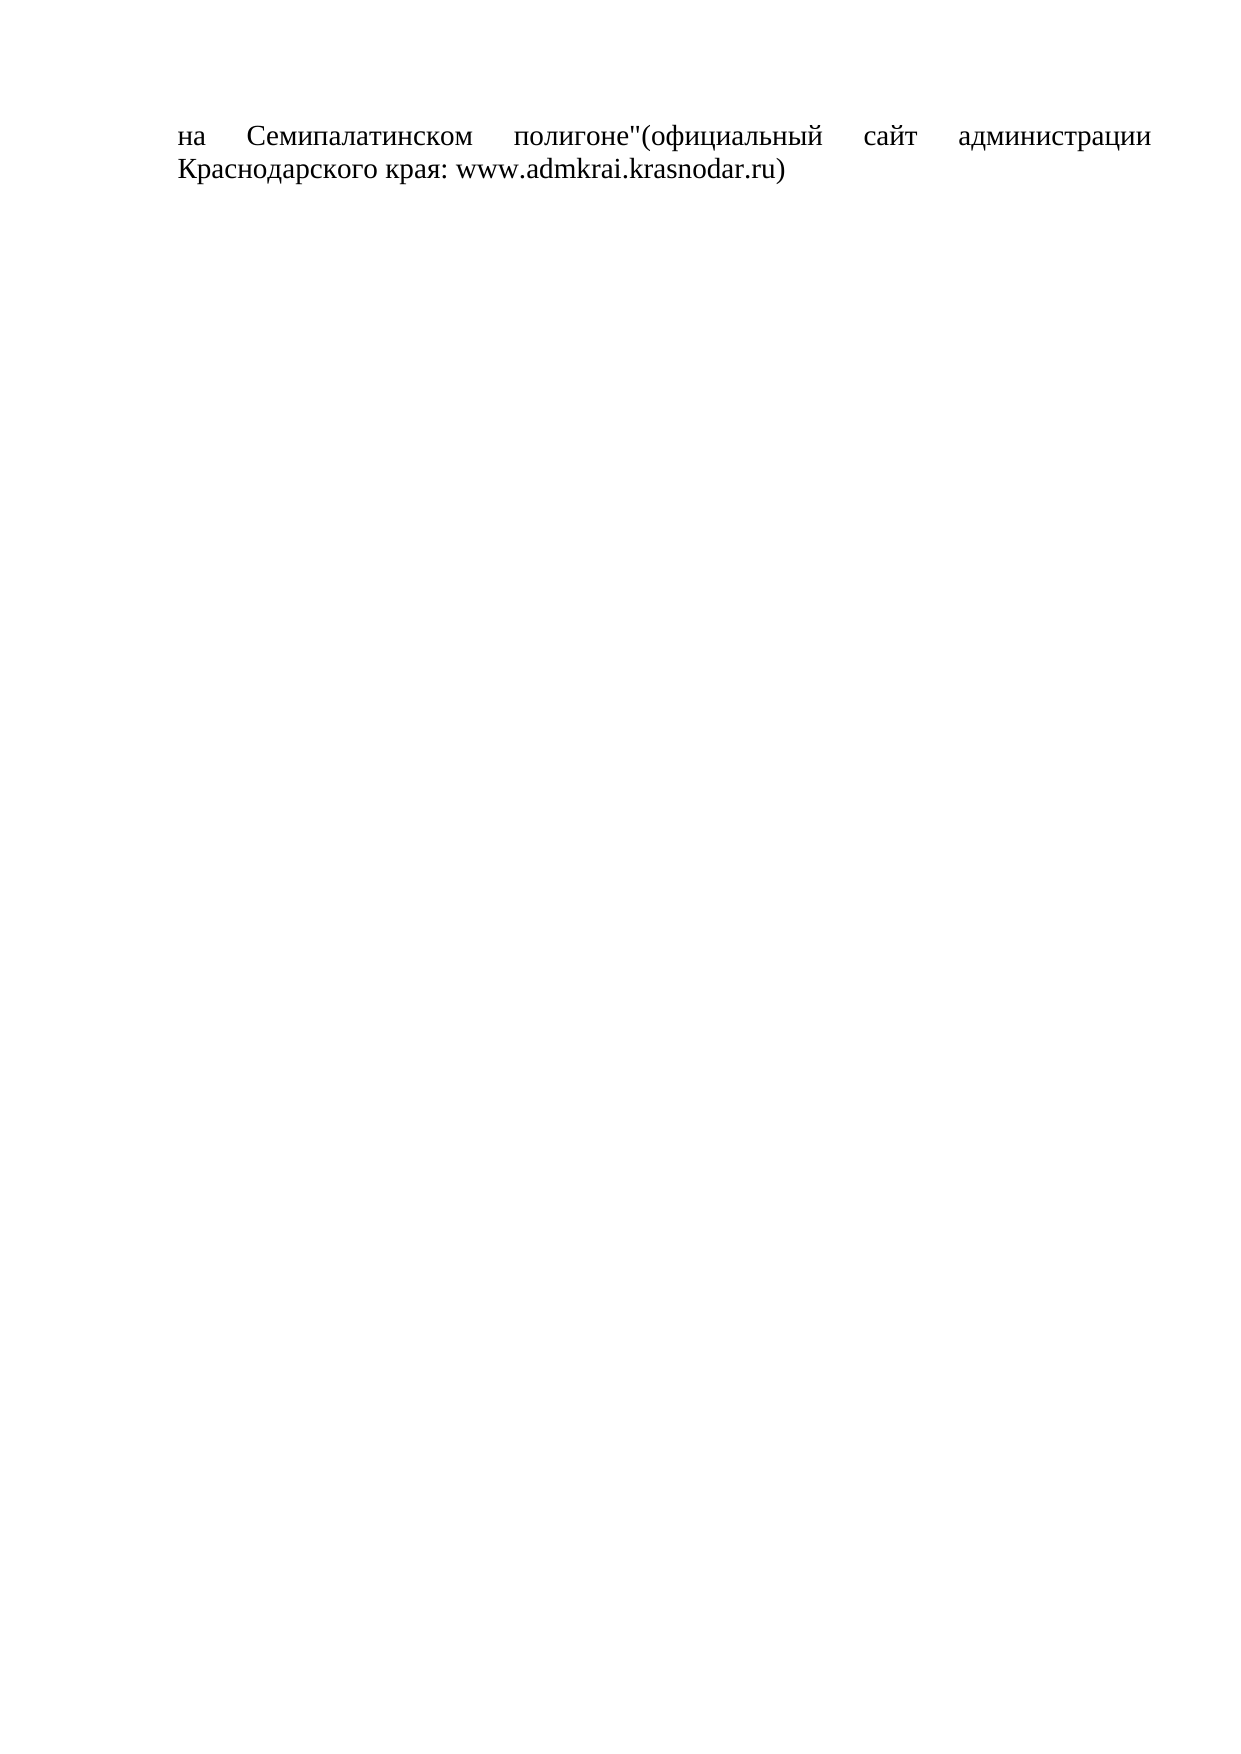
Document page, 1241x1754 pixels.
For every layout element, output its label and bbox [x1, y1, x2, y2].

text [177, 118, 1152, 185]
